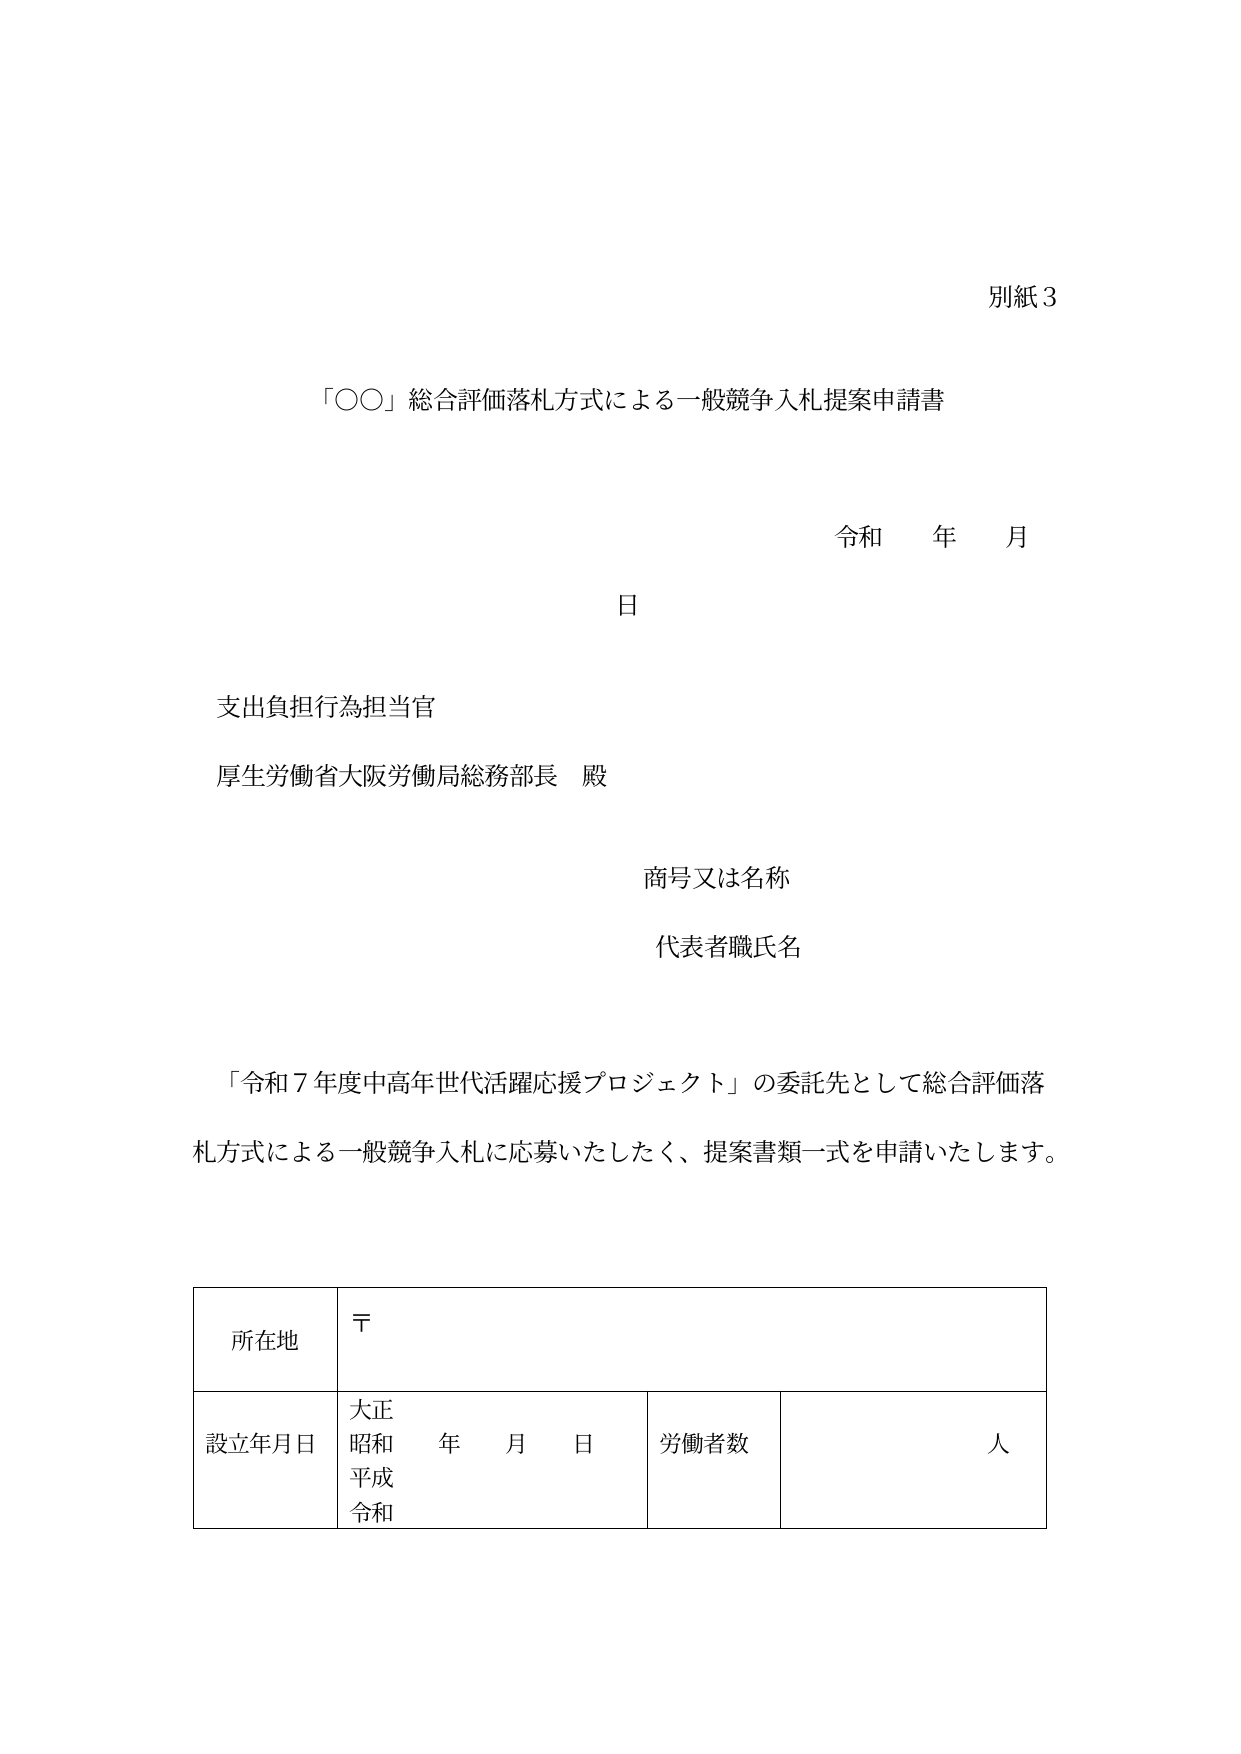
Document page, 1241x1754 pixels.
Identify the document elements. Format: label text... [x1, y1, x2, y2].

table_cell 労働者数 [648, 1392, 780, 1528]
table_cell 人 [781, 1392, 1046, 1528]
table_cell 大正 昭和 年 月 日 平成 令和 [338, 1392, 647, 1528]
text 「○○」総合評価落札方式による一般競争入札提案申請書 [192, 364, 1063, 433]
text 商号又は名称 [192, 843, 1063, 911]
table_cell 設立年月日 [194, 1392, 337, 1528]
text 厚生労働省大阪労働局総務部長 殿 [192, 740, 1063, 809]
text 令和 年 月 日 [192, 501, 1063, 638]
text 「令和７年度中高年世代活躍応援プロジェクト」の委託先として総合評価落札方式による一般競争入札に応募いたしたく、提案書類一式を申請いたします。 [192, 1048, 1063, 1184]
table_header 〒 [338, 1288, 1046, 1391]
text 代表者職氏名 [192, 911, 1063, 979]
table_header 所在地 [194, 1288, 337, 1391]
text 別紙３ [192, 262, 1063, 330]
text 支出負担行為担当官 [192, 672, 1063, 740]
